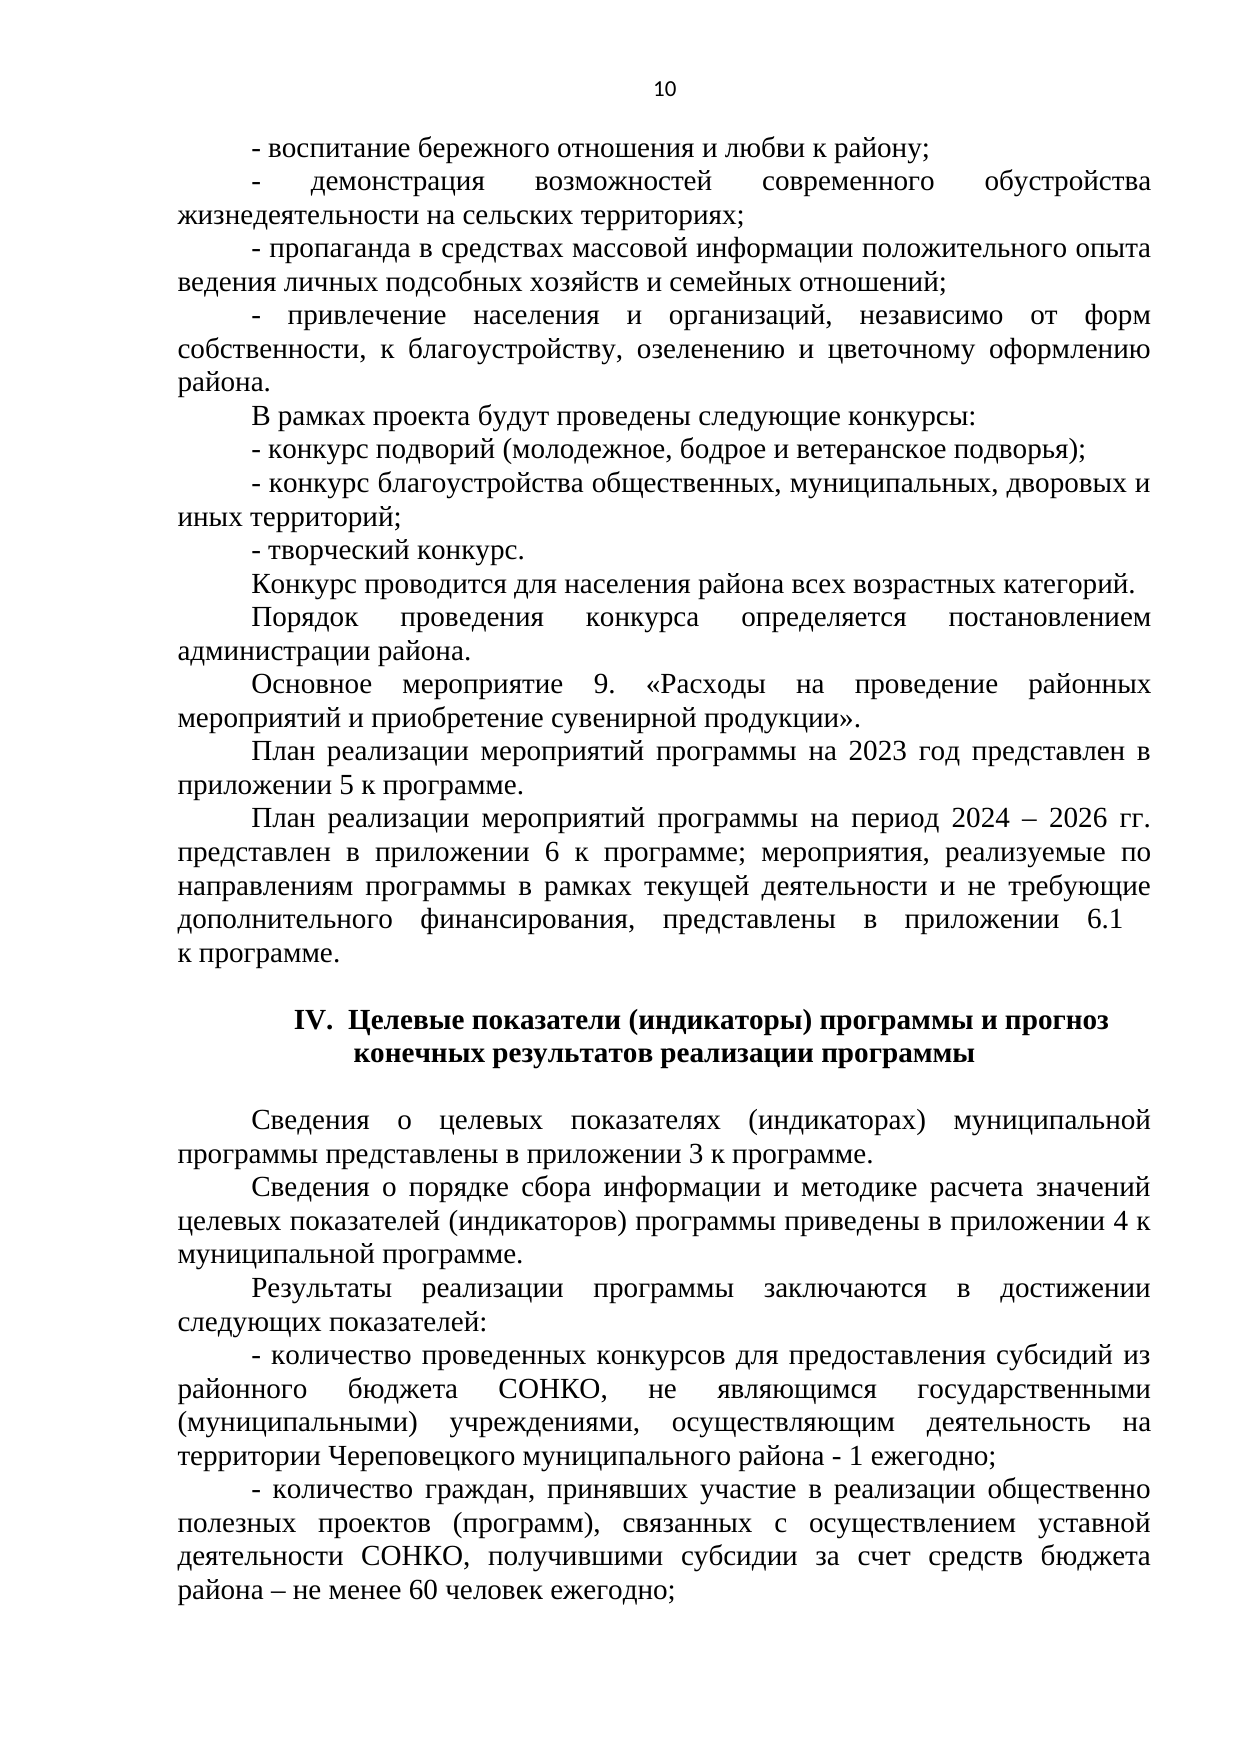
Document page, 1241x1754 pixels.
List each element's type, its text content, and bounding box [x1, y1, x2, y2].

text Основное мероприятие 9. «Расходы на проведение районных мероприятий и приобретение сувенирной продукции». [177, 666, 1152, 733]
text В рамках проекта будут проведены следующие конкурсы: [177, 398, 1152, 432]
text - воспитание бережного отношения и любви к району; [177, 130, 1152, 163]
text - демонстрация возможностей современного обустройства жизнедеятельности на сельских территориях; [177, 163, 1152, 230]
text - конкурс благоустройства общественных, муниципальных, дворовых и иных территорий; [177, 465, 1152, 532]
text - пропаганда в средствах массовой информации положительного опыта ведения личных подсобных хозяйств и семейных отношений; [177, 230, 1152, 297]
text Результаты реализации программы заключаются в достижении следующих показателей: [177, 1270, 1152, 1337]
text Конкурс проводится для населения района всех возрастных категорий. [177, 566, 1152, 599]
text Сведения о целевых показателях (индикаторах) муниципальной программы представлены в приложении 3 к программе. [177, 1102, 1152, 1169]
text План реализации мероприятий программы на период 2024 – 2026 гг. представлен в приложении 6 к программе; мероприятия, реализуемые по направлениям программы в рамках текущей деятельности и не требующие дополнительного финансирования, представлены в приложении 6.1 к программе. [177, 801, 1152, 968]
text - конкурс подворий (молодежное, бодрое и ветеранское подворья); [177, 432, 1152, 465]
text План реализации мероприятий программы на 2023 год представлен в приложении 5 к программе. [177, 733, 1152, 801]
text Сведения о порядке сбора информации и методике расчета значений целевых показателей (индикаторов) программы приведены в приложении 4 к муниципальной программе. [177, 1169, 1152, 1270]
text - количество проведенных конкурсов для предоставления субсидий из районного бюджета СОНКО, не являющимся государственными (муниципальными) учреждениями, осуществляющим деятельность на территории Череповецкого муниципального района - 1 ежегодно; [177, 1337, 1152, 1471]
text - творческий конкурс. [177, 532, 1152, 566]
list IV. Целевые показатели (индикаторы) программы и прогноз конечных результатов реализации программы [177, 1002, 1152, 1069]
text - привлечение населения и организаций, независимо от форм собственности, к благоустройству, озеленению и цветочному оформлению района. [177, 297, 1152, 398]
text - количество граждан, принявших участие в реализации общественно полезных проектов (программ), связанных с осуществлением уставной деятельности СОНКО, получившими субсидии за счет средств бюджета района – не менее 60 человек ежегодно; [177, 1471, 1152, 1606]
text Порядок проведения конкурса определяется постановлением администрации района. [177, 599, 1152, 666]
